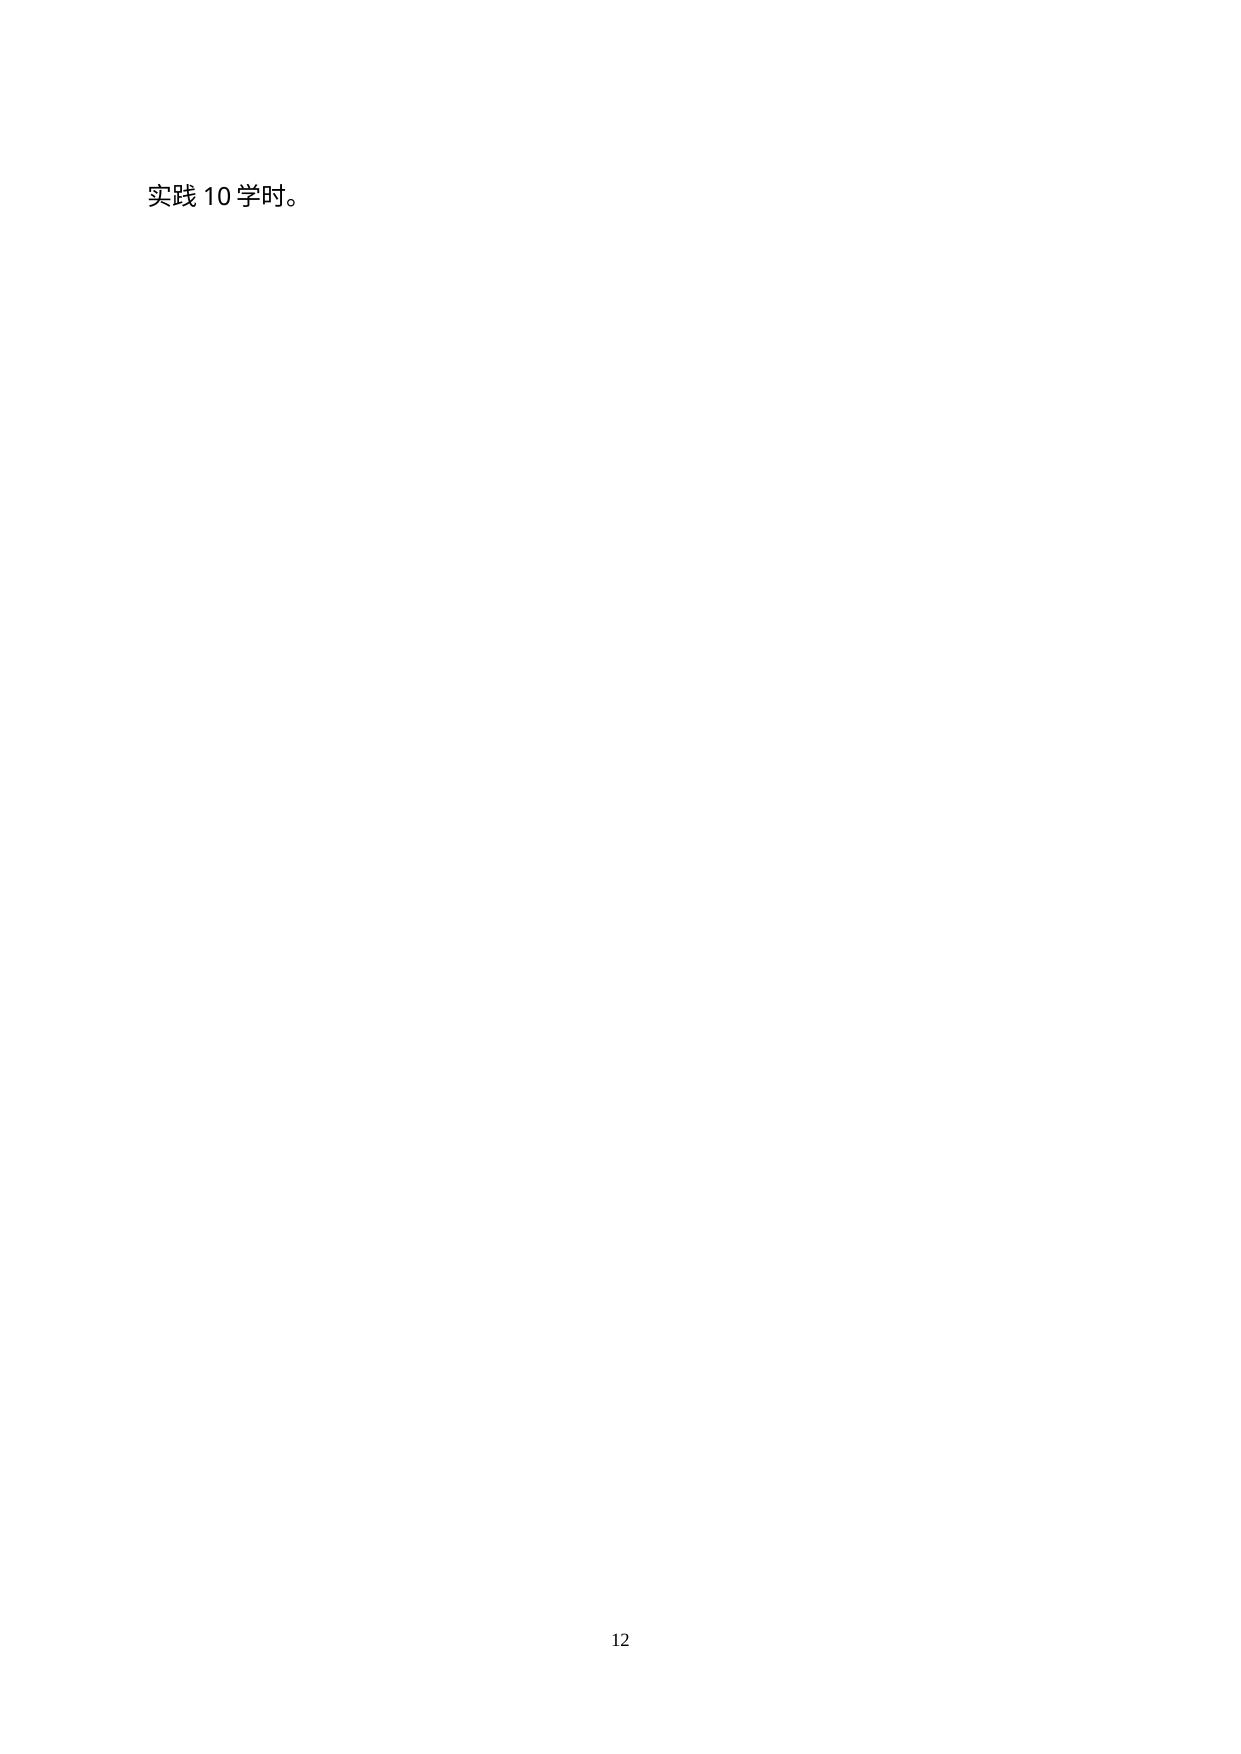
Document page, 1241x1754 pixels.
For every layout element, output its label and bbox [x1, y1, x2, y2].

text [148, 162, 1093, 227]
